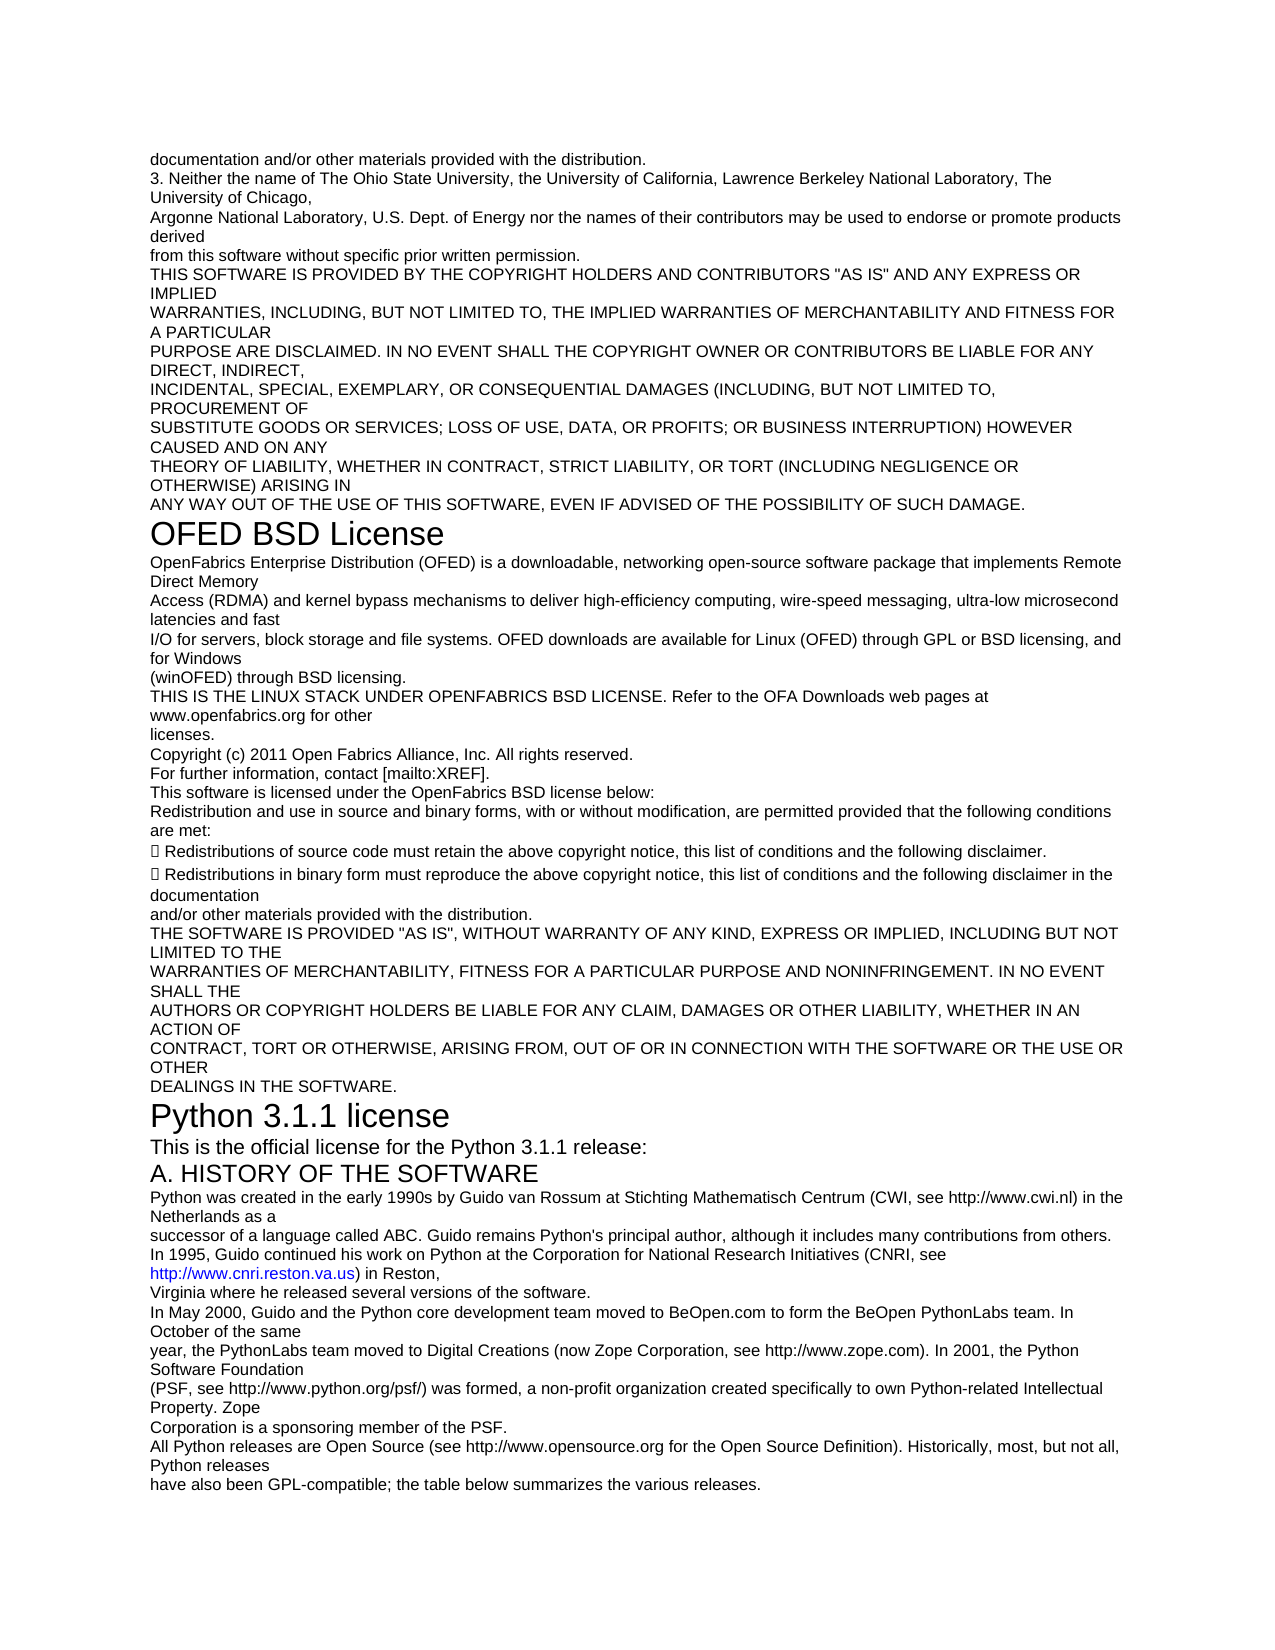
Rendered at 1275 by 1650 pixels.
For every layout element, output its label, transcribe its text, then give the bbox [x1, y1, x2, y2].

text THEORY OF LIABILITY, WHETHER IN CONTRACT, STRICT LIABILITY, OR TORT (INCLUDING NEGLIGENCE OR OTHERWISE) ARISING IN [150, 457, 1125, 495]
text  Redistributions of source code must retain the above copyright notice, this list of conditions and the following disclaimer. [150, 840, 1125, 863]
text PURPOSE ARE DISCLAIMED. IN NO EVENT SHALL THE COPYRIGHT OWNER OR CONTRIBUTORS BE LIABLE FOR ANY DIRECT, INDIRECT, [150, 342, 1125, 380]
text This is the official license for the Python 3.1.1 release: [150, 1135, 1125, 1159]
text THE SOFTWARE IS PROVIDED "AS IS", WITHOUT WARRANTY OF ANY KIND, EXPRESS OR IMPLIED, INCLUDING BUT NOT LIMITED TO THE [150, 924, 1125, 962]
text Virginia where he released several versions of the software. [150, 1283, 1125, 1302]
text year, the PythonLabs team moved to Digital Creations (now Zope Corporation, see http://www.zope.com). In 2001, the Python Software Foundation [150, 1341, 1125, 1379]
text and/or other materials provided with the distribution. [150, 905, 1125, 924]
text For further information, contact [mailto:XREF]. [150, 763, 1125, 783]
text (PSF, see http://www.python.org/psf/) was formed, a non-profit organization created specifically to own Python-related Intellectual Property. Zope [150, 1379, 1125, 1417]
text CONTRACT, TORT OR OTHERWISE, ARISING FROM, OUT OF OR IN CONNECTION WITH THE SOFTWARE OR THE USE OR OTHER [150, 1039, 1125, 1077]
text Access (RDMA) and kernel bypass mechanisms to deliver high-efficiency computing, wire-speed messaging, ultra-low microsecond latencies and fast [150, 591, 1125, 629]
text AUTHORS OR COPYRIGHT HOLDERS BE LIABLE FOR ANY CLAIM, DAMAGES OR OTHER LIABILITY, WHETHER IN AN ACTION OF [150, 1001, 1125, 1039]
text Redistribution and use in source and binary forms, with or without modification, are permitted provided that the following conditions are met: [150, 802, 1125, 840]
text documentation and/or other materials provided with the distribution. [150, 150, 1125, 169]
text Copyright (c) 2011 Open Fabrics Alliance, Inc. All rights reserved. [150, 744, 1125, 763]
text from this software without specific prior written permission. [150, 246, 1125, 265]
text THIS IS THE LINUX STACK UNDER OPENFABRICS BSD LICENSE. Refer to the OFA Downloads web pages at www.openfabrics.org for other [150, 687, 1125, 725]
text This software is licensed under the OpenFabrics BSD license below: [150, 783, 1125, 802]
text In 1995, Guido continued his work on Python at the Corporation for National Research Initiatives (CNRI, see http://www.cnri.reston.va.us) in Reston, [150, 1245, 1125, 1283]
text In May 2000, Guido and the Python core development team moved to BeOpen.com to form the BeOpen PythonLabs team. In October of the same [150, 1302, 1125, 1341]
text A. HISTORY OF THE SOFTWARE [150, 1159, 1125, 1187]
text successor of a language called ABC. Guido remains Python's principal author, although it includes many contributions from others. [150, 1226, 1125, 1245]
text INCIDENTAL, SPECIAL, EXEMPLARY, OR CONSEQUENTIAL DAMAGES (INCLUDING, BUT NOT LIMITED TO, PROCUREMENT OF [150, 380, 1125, 418]
text Python was created in the early 1990s by Guido van Rossum at Stichting Mathematisch Centrum (CWI, see http://www.cwi.nl) in the Netherlands as a [150, 1187, 1125, 1226]
text WARRANTIES OF MERCHANTABILITY, FITNESS FOR A PARTICULAR PURPOSE AND NONINFRINGEMENT. IN NO EVENT SHALL THE [150, 962, 1125, 1001]
text 3. Neither the name of The Ohio State University, the University of California, Lawrence Berkeley National Laboratory, The University of Chicago, [150, 169, 1125, 207]
text (winOFED) through BSD licensing. [150, 668, 1125, 687]
text  Redistributions in binary form must reproduce the above copyright notice, this list of conditions and the following disclaimer in the documentation [150, 863, 1125, 905]
text WARRANTIES, INCLUDING, BUT NOT LIMITED TO, THE IMPLIED WARRANTIES OF MERCHANTABILITY AND FITNESS FOR A PARTICULAR [150, 303, 1125, 342]
text Python 3.1.1 license [150, 1096, 1125, 1135]
text SUBSTITUTE GOODS OR SERVICES; LOSS OF USE, DATA, OR PROFITS; OR BUSINESS INTERRUPTION) HOWEVER CAUSED AND ON ANY [150, 418, 1125, 457]
text have also been GPL-compatible; the table below summarizes the various releases. [150, 1475, 1125, 1494]
text Corporation is a sponsoring member of the PSF. [150, 1417, 1125, 1437]
text I/O for servers, block storage and file systems. OFED downloads are available for Linux (OFED) through GPL or BSD licensing, and for Windows [150, 629, 1125, 668]
text licenses. [150, 725, 1125, 744]
text ANY WAY OUT OF THE USE OF THIS SOFTWARE, EVEN IF ADVISED OF THE POSSIBILITY OF SUCH DAMAGE. [150, 495, 1125, 514]
text OFED BSD License [150, 514, 1125, 553]
text DEALINGS IN THE SOFTWARE. [150, 1077, 1125, 1096]
text Argonne National Laboratory, U.S. Dept. of Energy nor the names of their contributors may be used to endorse or promote products derived [150, 207, 1125, 246]
text OpenFabrics Enterprise Distribution (OFED) is a downloadable, networking open-source software package that implements Remote Direct Memory [150, 553, 1125, 591]
text All Python releases are Open Source (see http://www.opensource.org for the Open Source Definition). Historically, most, but not all, Python releases [150, 1437, 1125, 1475]
text THIS SOFTWARE IS PROVIDED BY THE COPYRIGHT HOLDERS AND CONTRIBUTORS "AS IS" AND ANY EXPRESS OR IMPLIED [150, 265, 1125, 303]
